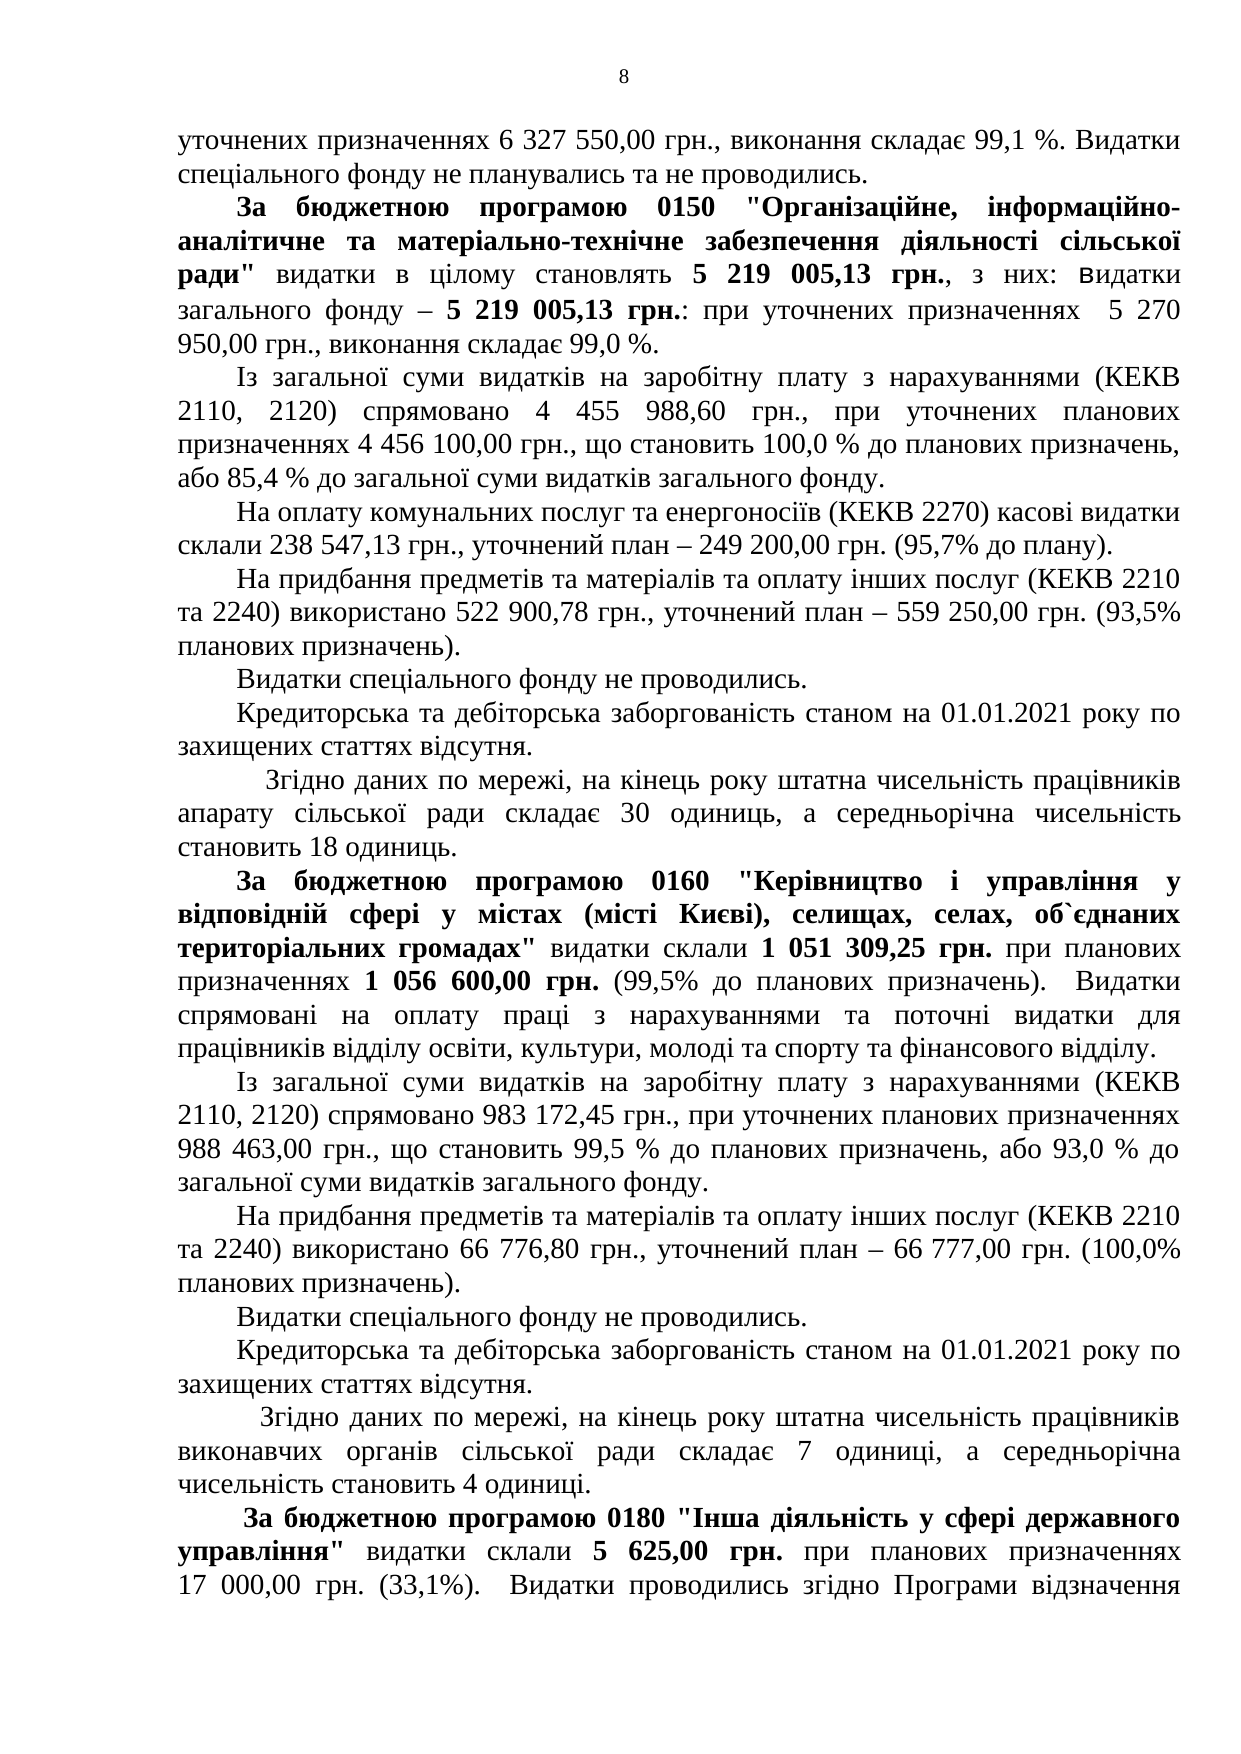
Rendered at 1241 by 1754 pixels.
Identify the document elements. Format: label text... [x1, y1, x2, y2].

text За бюджетною програмою 0150 "Організаційне, інформаційно-аналітичне та матеріально-технічне забезпечення діяльності сільської ради" видатки в цілому становлять 5 219 005,13 грн., з них: видатки загального фонду – 5 219 005,13 грн.: при уточнених призначеннях 5 270 950,00 грн., виконання складає 99,0 %. [177, 189, 1181, 359]
text Згідно даних по мережі, на кінець року штатна чисельність працівників апарату сільської ради складає 30 одиниць, а середньорічна чисельність становить 18 одиниць. [177, 762, 1182, 863]
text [177, 1500, 1182, 1601]
text На придбання предметів та матеріалів та оплату інших послуг (КЕКВ 2210 та 2240) використано 66 776,80 грн., уточнений план – 66 777,00 грн. (100,0% планових призначень). [177, 1198, 1181, 1299]
text Видатки спеціального фонду не проводились. [177, 1299, 1181, 1332]
text Видатки спеціального фонду не проводились. [177, 661, 1181, 695]
text Кредиторська та дебіторська заборгованість станом на 01.01.2021 року по захищених статтях відсутня. [177, 1332, 1181, 1399]
text Із загальної суми видатків на заробітну плату з нарахуваннями (КЕКВ 2110, 2120) спрямовано 4 455 988,60 грн., при уточнених планових призначеннях 4 456 100,00 грн., що становить 100,0 % до планових призначень, або 85,4 % до загальної суми видатків загального фонду. [177, 359, 1181, 494]
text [177, 122, 1181, 189]
text Кредиторська та дебіторська заборгованість станом на 01.01.2021 року по захищених статтях відсутня. [177, 695, 1181, 762]
text На оплату комунальних послуг та енергоносіїв (КЕКВ 2270) касові видатки склали 238 547,13 грн., уточнений план – 249 200,00 грн. (95,7% до плану). [177, 494, 1181, 561]
text Згідно даних по мережі, на кінець року штатна чисельність працівників виконавчих органів сільської ради складає 7 одиниці, а середньорічна чисельність становить 4 одиниці. [177, 1399, 1182, 1500]
text За бюджетною програмою 0160 "Керівництво і управління у відповідній сфері у містах (місті Києві), селищах, селах, об`єднаних територіальних громадах" видатки склали 1 051 309,25 грн. при планових призначеннях 1 056 600,00 грн. (99,5% до планових призначень). Видатки спрямовані на оплату праці з нарахуваннями та поточні видатки для працівників відділу освіти, культури, молоді та спорту та фінансового відділу. [177, 863, 1182, 1064]
text На придбання предметів та матеріалів та оплату інших послуг (КЕКВ 2210 та 2240) використано 522 900,78 грн., уточнений план – 559 250,00 грн. (93,5% планових призначень). [177, 561, 1181, 661]
text Із загальної суми видатків на заробітну плату з нарахуваннями (КЕКВ 2110, 2120) спрямовано 983 172,45 грн., при уточнених планових призначеннях 988 463,00 грн., що становить 99,5 % до планових призначень, або 93,0 % до загальної суми видатків загального фонду. [177, 1064, 1181, 1198]
